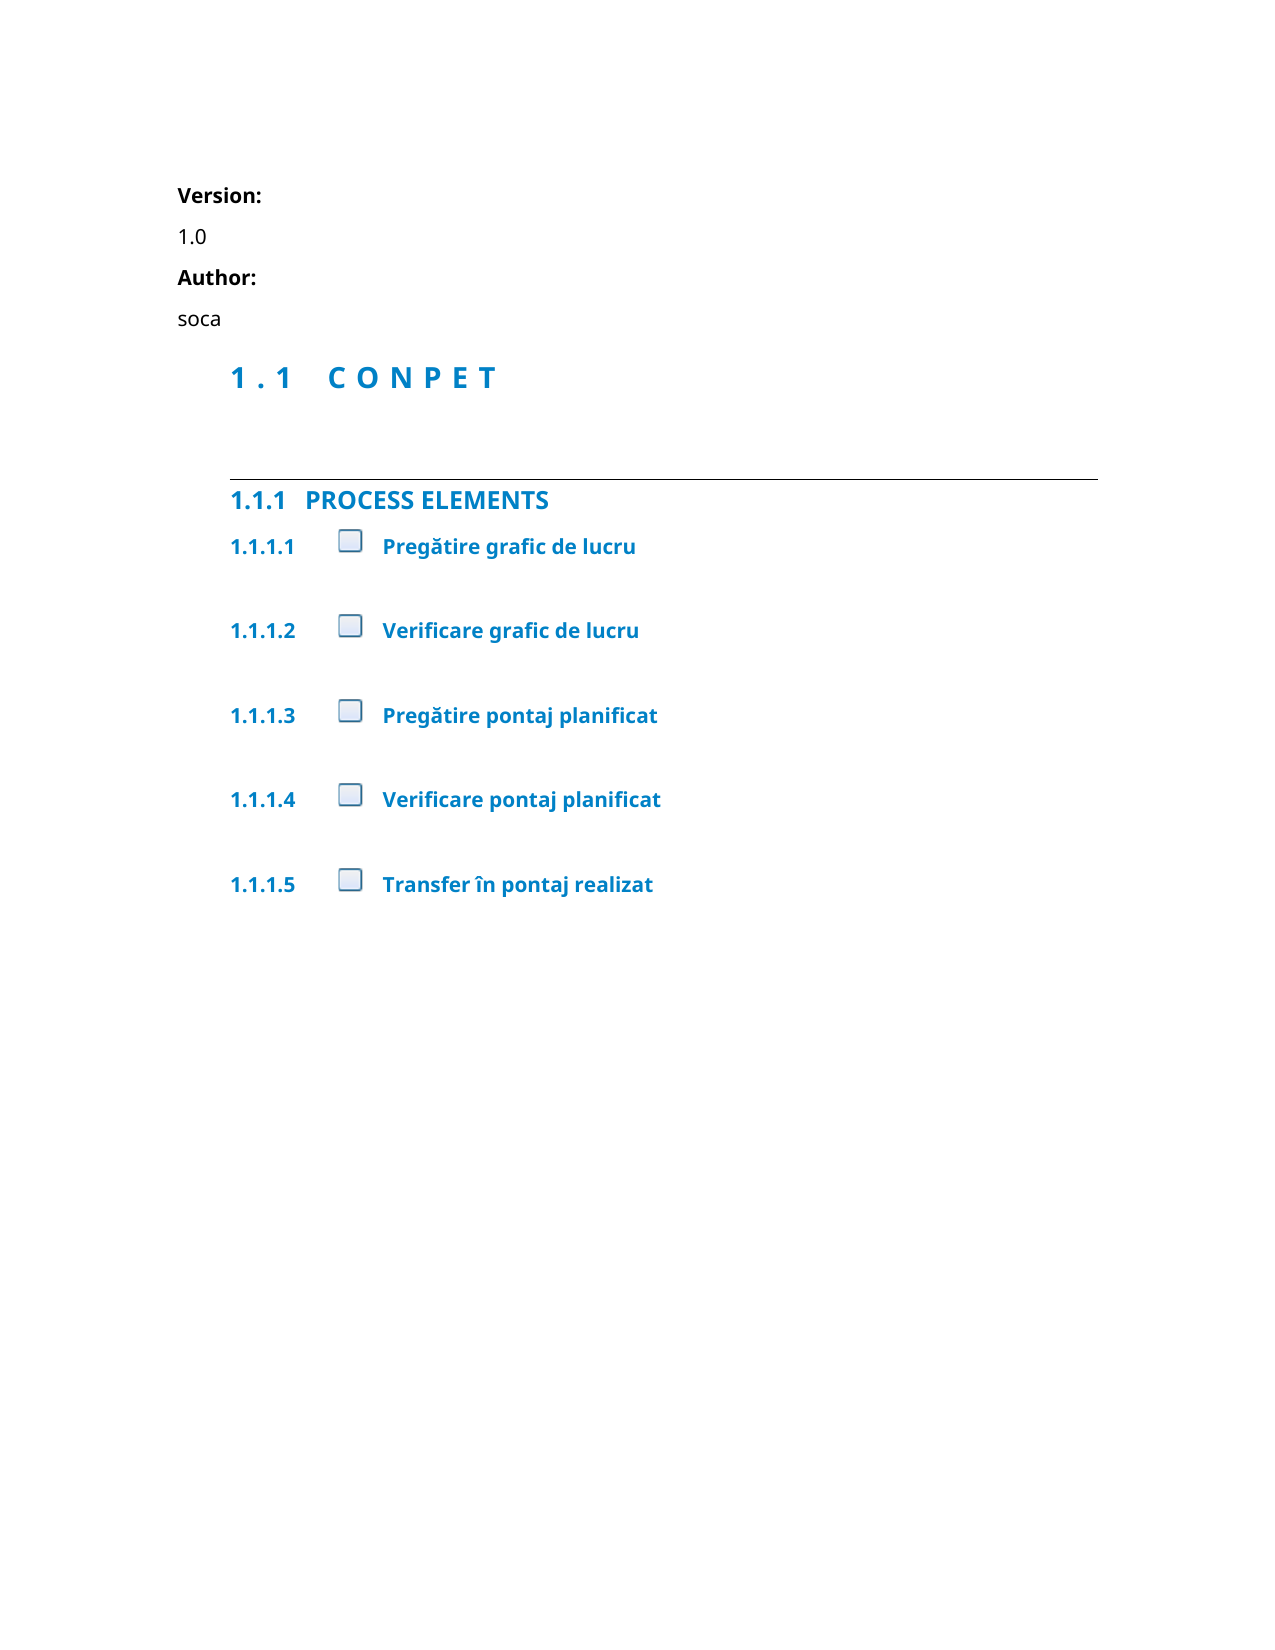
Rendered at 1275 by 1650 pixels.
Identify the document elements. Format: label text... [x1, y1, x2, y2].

text 1.0 [177, 222, 1098, 250]
subtitle Conpet [230, 357, 1098, 397]
picture [338, 698, 364, 724]
subtitle Verificare grafic de lucru [230, 614, 1098, 645]
picture [338, 529, 364, 554]
subtitle Process Elements [230, 480, 1098, 517]
subtitle Verificare pontaj planificat [230, 783, 1098, 814]
text Author: [177, 263, 1098, 291]
picture [338, 867, 364, 893]
text soca [177, 304, 1098, 332]
text Version: [177, 181, 1098, 209]
picture [338, 782, 364, 808]
picture [338, 613, 364, 639]
subtitle Transfer în pontaj realizat [230, 867, 1098, 898]
subtitle Pregătire pontaj planificat [230, 698, 1098, 729]
subtitle Pregătire grafic de lucru [230, 529, 1098, 560]
